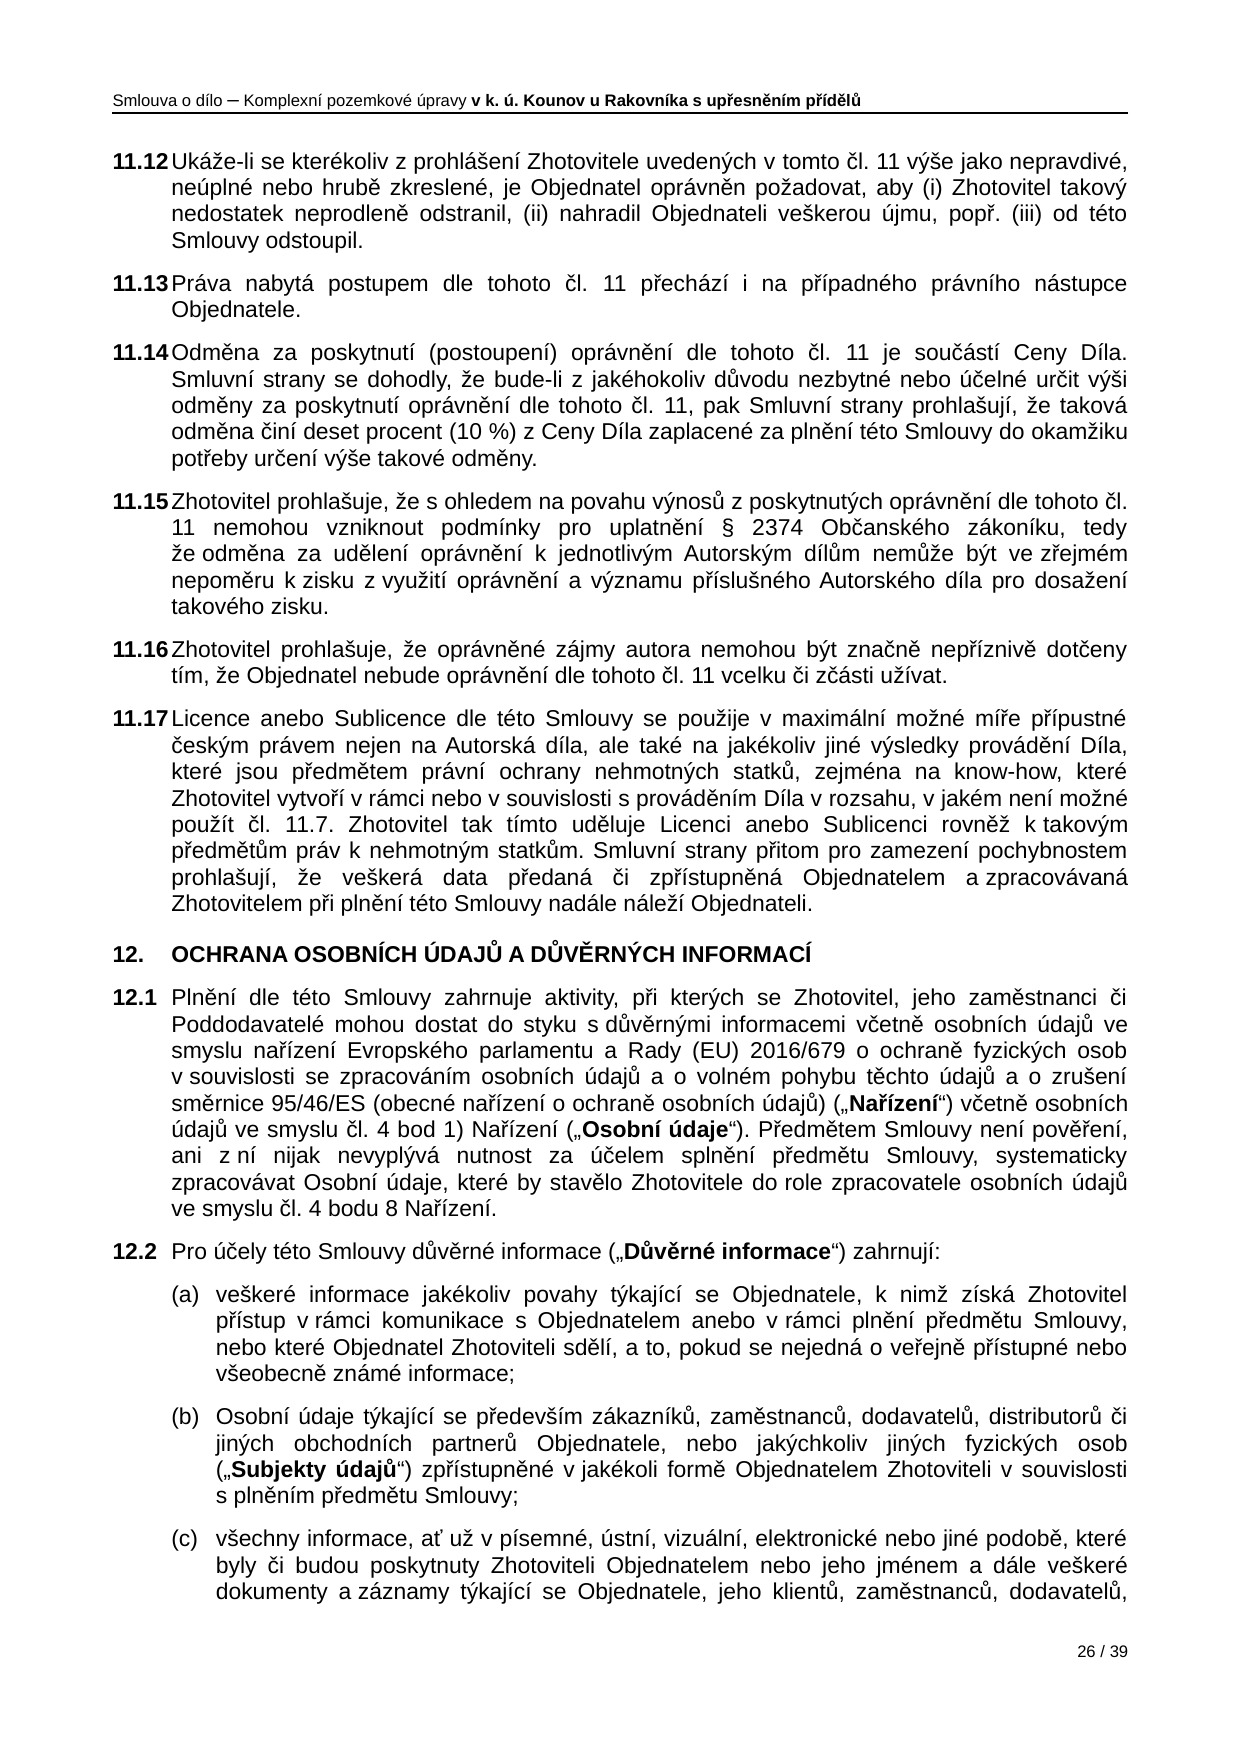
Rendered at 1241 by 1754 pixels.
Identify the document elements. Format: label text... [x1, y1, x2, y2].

text Práva nabytá postupem dle tohoto čl. 11 přechází i na případného právního nástupce Objednatele. [112, 270, 1128, 322]
text Zhotovitel prohlašuje, že s ohledem na povahu výnosů z poskytnutých oprávnění dle tohoto čl. 11 nemohou vzniknout podmínky pro uplatnění § 2374 Občanského zákoníku, tedy že odměna za udělení oprávnění k jednotlivým Autorským dílům nemůže být ve zřejmém nepoměru k zisku z využití oprávnění a významu příslušného Autorského díla pro dosažení takového zisku. [112, 488, 1128, 619]
text Osobní údaje týkající se především zákazníků, zaměstnanců, dodavatelů, distributorů či jiných obchodních partnerů Objednatele, nebo jakýchkoliv jiných fyzických osob („Subjekty údajů“) zpřístupněné v jakékoli formě Objednatelem Zhotoviteli v souvislosti s plněním předmětu Smlouvy; [171, 1403, 1128, 1509]
list veškeré informace jakékoliv povahy týkající se Objednatele, k nimž získá Zhotovitel přístup v rámci komunikace s Objednatelem anebo v rámci plnění předmětu Smlouvy, nebo které Objednatel Zhotoviteli sdělí, a to, pokud se nejedná o veřejně přístupné nebo všeobecně známé informace; [171, 1281, 1128, 1387]
text Pro účely této Smlouvy důvěrné informace („Důvěrné informace“) zahrnují: [112, 1238, 1128, 1264]
text Odměna za poskytnutí (postoupení) oprávnění dle tohoto čl. 11 je součástí Ceny Díla. Smluvní strany se dohodly, že bude-li z jakéhokoliv důvodu nezbytné nebo účelné určit výši odměny za poskytnutí oprávnění dle tohoto čl. 11, pak Smluvní strany prohlašují, že taková odměna činí deset procent (10 %) z Ceny Díla zaplacené za plnění této Smlouvy do okamžiku potřeby určení výše takové odměny. [112, 339, 1128, 471]
text Ochrana osobních údajů a Důvěrných informací [112, 941, 1128, 968]
text Ukáže-li se kterékoliv z prohlášení Zhotovitele uvedených v tomto čl. 11 výše jako nepravdivé, neúplné nebo hrubě zkreslené, je Objednatel oprávněn požadovat, aby (i) Zhotovitel takový nedostatek neprodleně odstranil, (ii) nahradil Objednateli veškerou újmu, popř. (iii) od této Smlouvy odstoupil. [112, 148, 1128, 253]
text Zhotovitel prohlašuje, že oprávněné zájmy autora nemohou být značně nepříznivě dotčeny tím, že Objednatel nebude oprávnění dle tohoto čl. 11 vcelku či zčásti užívat. [112, 636, 1128, 689]
text Plnění dle této Smlouvy zahrnuje aktivity, při kterých se Zhotovitel, jeho zaměstnanci či Poddodavatelé mohou dostat do styku s důvěrnými informacemi včetně osobních údajů ve smyslu nařízení Evropského parlamentu a Rady (EU) 2016/679 o ochraně fyzických osob v souvislosti se zpracováním osobních údajů a o volném pohybu těchto údajů a o zrušení směrnice 95/46/ES (obecné nařízení o ochraně osobních údajů) („Nařízení“) včetně osobních údajů ve smyslu čl. 4 bod 1) Nařízení („Osobní údaje“). Předmětem Smlouvy není pověření, ani z ní nijak nevyplývá nutnost za účelem splnění předmětu Smlouvy, systematicky zpracovávat Osobní údaje, které by stavělo Zhotovitele do role zpracovatele osobních údajů ve smyslu čl. 4 bodu 8 Nařízení. [112, 984, 1128, 1221]
text Licence anebo Sublicence dle této Smlouvy se použije v maximální možné míře přípustné českým právem nejen na Autorská díla, ale také na jakékoliv jiné výsledky provádění Díla, které jsou předmětem právní ochrany nehmotných statků, zejména na know-how, které Zhotovitel vytvoří v rámci nebo v souvislosti s prováděním Díla v rozsahu, v jakém není možné použít čl. 11.7. Zhotovitel tak tímto uděluje Licenci anebo Sublicenci rovněž k takovým předmětům práv k nehmotným statkům. Smluvní strany přitom pro zamezení pochybnostem prohlašují, že veškerá data předaná či zpřístupněná Objednatelem a zpracovávaná Zhotovitelem při plnění této Smlouvy nadále náleží Objednateli. [112, 705, 1128, 916]
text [171, 1525, 1128, 1604]
